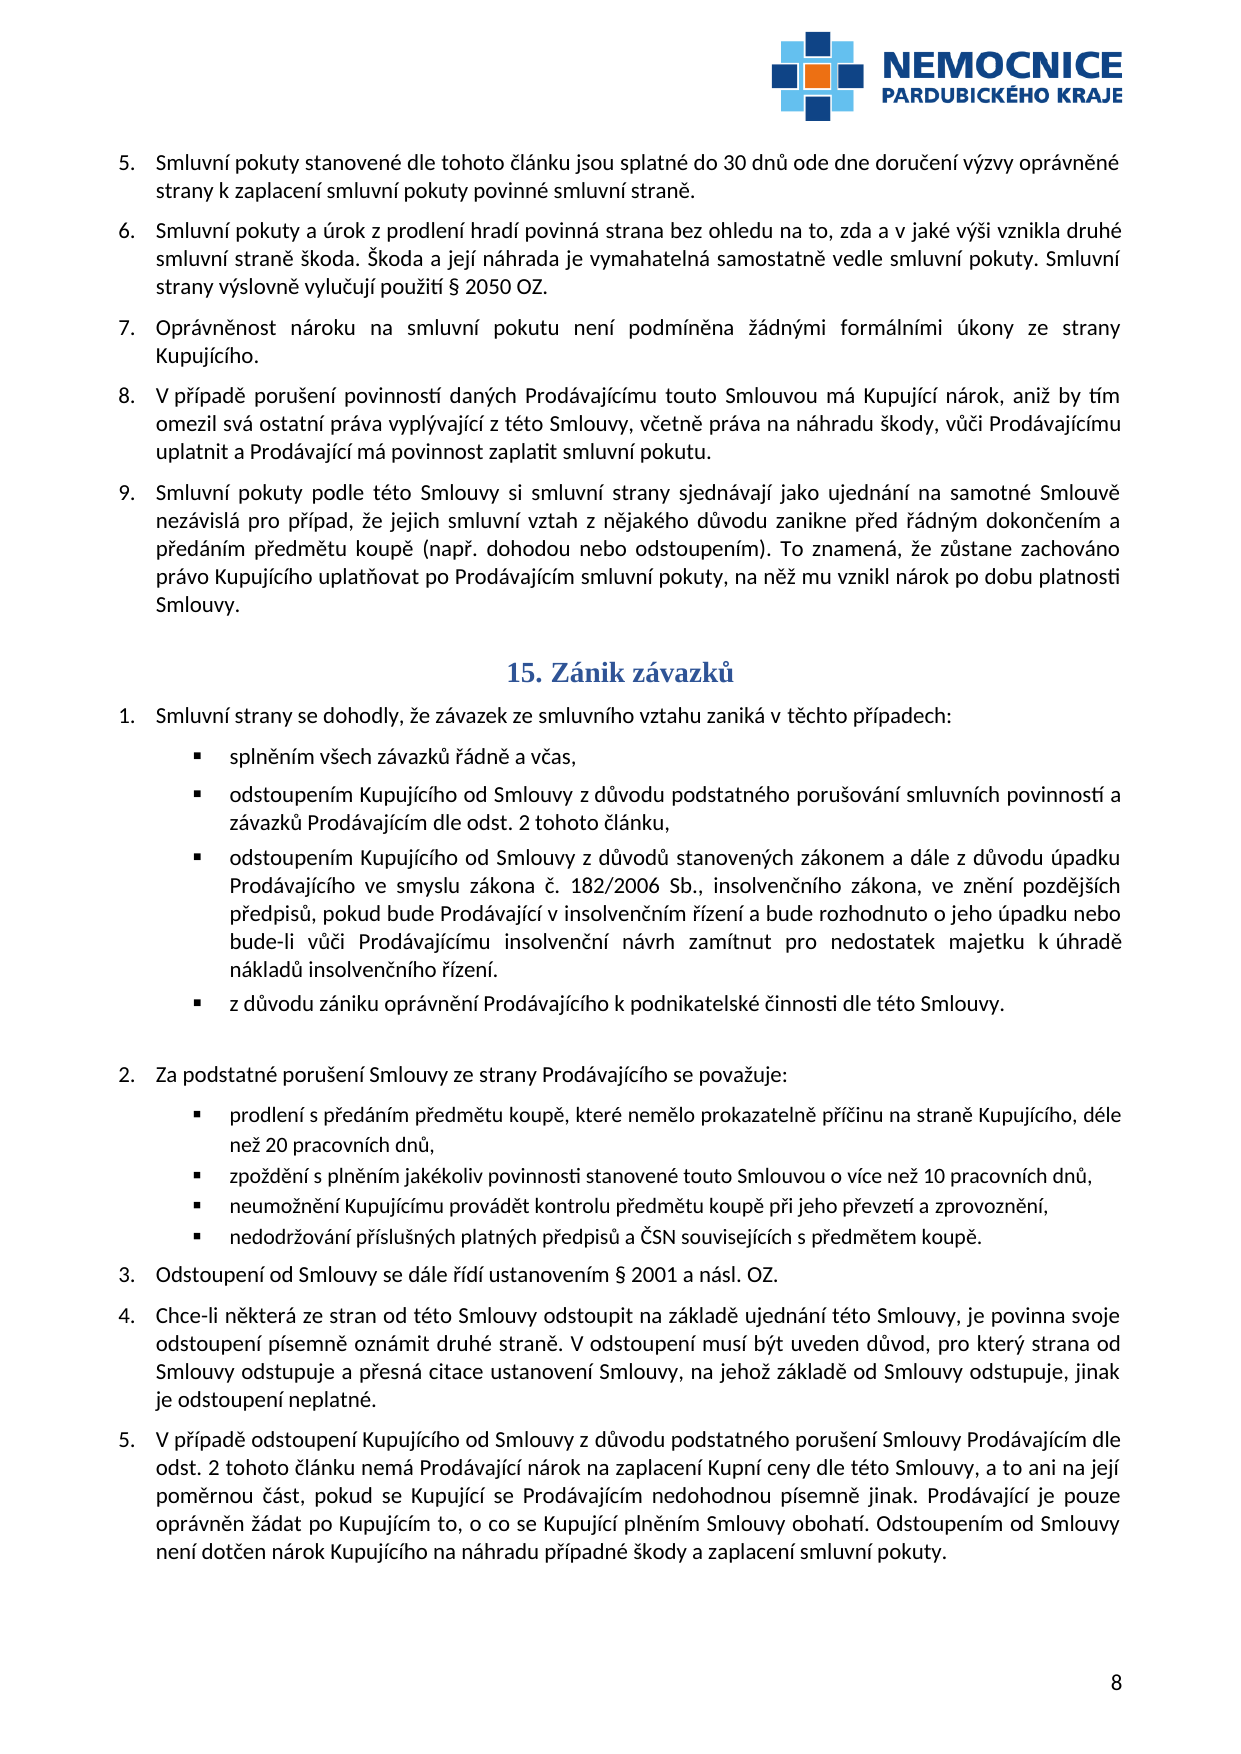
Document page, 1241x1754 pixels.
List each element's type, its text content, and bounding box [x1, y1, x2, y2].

list V případě porušení povinností daných Prodávajícímu touto Smlouvou má Kupující nárok, aniž by tím omezil svá ostatní práva vyplývající z této Smlouvy, včetně práva na náhradu škody, vůči Prodávajícímu uplatnit a Prodávající má povinnost zaplatit smluvní pokutu. [118, 381, 1122, 465]
list Smluvní strany se dohodly, že závazek ze smluvního vztahu zaniká v těchto případech: [118, 702, 1122, 729]
list Oprávněnost nároku na smluvní pokutu není podmíněna žádnými formálními úkony ze strany Kupujícího. [118, 313, 1122, 369]
list V případě odstoupení Kupujícího od Smlouvy z důvodu podstatného porušení Smlouvy Prodávajícím dle odst. 2 tohoto článku nemá Prodávající nárok na zaplacení Kupní ceny dle této Smlouvy, a to ani na její poměrnou část, pokud se Kupující se Prodávajícím nedohodnou písemně jinak. Prodávající je pouze oprávněn žádat po Kupujícím to, o co se Kupující plněním Smlouvy obohatí. Odstoupením od Smlouvy není dotčen nárok Kupujícího na náhradu případné škody a zaplacení smluvní pokuty. [118, 1425, 1122, 1565]
list odstoupením Kupujícího od Smlouvy z důvodu podstatného porušování smluvních povinností a závazků Prodávajícím dle odst. 2 tohoto článku, [192, 781, 1122, 837]
list Smluvní pokuty stanovené dle tohoto článku jsou splatné do 30 dnů ode dne doručení výzvy oprávněné strany k zaplacení smluvní pokuty povinné smluvní straně. [118, 148, 1122, 204]
list Odstoupení od Smlouvy se dále řídí ustanovením § 2001 a násl. OZ. [118, 1260, 1122, 1288]
list Smluvní pokuty a úrok z prodlení hradí povinná strana bez ohledu na to, zda a v jaké výši vznikla druhé smluvní straně škoda. Škoda a její náhrada je vymahatelná samostatně vedle smluvní pokuty. Smluvní strany výslovně vylučují použití § 2050 OZ. [118, 216, 1122, 300]
list prodlení s předáním předmětu koupě, které nemělo prokazatelně příčinu na straně Kupujícího, déle než 20 pracovních dnů, [192, 1101, 1122, 1158]
list Za podstatné porušení Smlouvy ze strany Prodávajícího se považuje: [118, 1060, 1122, 1088]
list nedodržování příslušných platných předpisů a ČSN souvisejících s předmětem koupě. [192, 1223, 1122, 1250]
list z důvodu zániku oprávnění Prodávajícího k podnikatelské činnosti dle této Smlouvy. [192, 989, 1122, 1017]
subtitle Zánik závazků [118, 656, 1122, 689]
list zpoždění s plněním jakékoliv povinnosti stanovené touto Smlouvou o více než 10 pracovních dnů, [192, 1162, 1122, 1189]
list odstoupením Kupujícího od Smlouvy z důvodů stanovených zákonem a dále z důvodu úpadku Prodávajícího ve smyslu zákona č. 182/2006 Sb., insolvenčního zákona, ve znění pozdějších předpisů, pokud bude Prodávající v insolvenčním řízení a bude rozhodnuto o jeho úpadku nebo bude-li vůči Prodávajícímu insolvenční návrh zamítnut pro nedostatek majetku k úhradě nákladů insolvenčního řízení. [192, 843, 1122, 983]
list splněním všech závazků řádně a včas, [192, 742, 1122, 770]
list neumožnění Kupujícímu provádět kontrolu předmětu koupě při jeho převzetí a zprovoznění, [192, 1193, 1122, 1219]
picture [770, 30, 1123, 122]
list Chce-li některá ze stran od této Smlouvy odstoupit na základě ujednání této Smlouvy, je povinna svoje odstoupení písemně oznámit druhé straně. V odstoupení musí být uveden důvod, pro který strana od Smlouvy odstupuje a přesná citace ustanovení Smlouvy, na jehož základě od Smlouvy odstupuje, jinak je odstoupení neplatné. [118, 1301, 1122, 1413]
list Smluvní pokuty podle této Smlouvy si smluvní strany sjednávají jako ujednání na samotné Smlouvě nezávislá pro případ, že jejich smluvní vztah z nějakého důvodu zanikne před řádným dokončením a předáním předmětu koupě (např. dohodou nebo odstoupením). To znamená, že zůstane zachováno právo Kupujícího uplatňovat po Prodávajícím smluvní pokuty, na něž mu vznikl nárok po dobu platnosti Smlouvy. [118, 478, 1122, 618]
